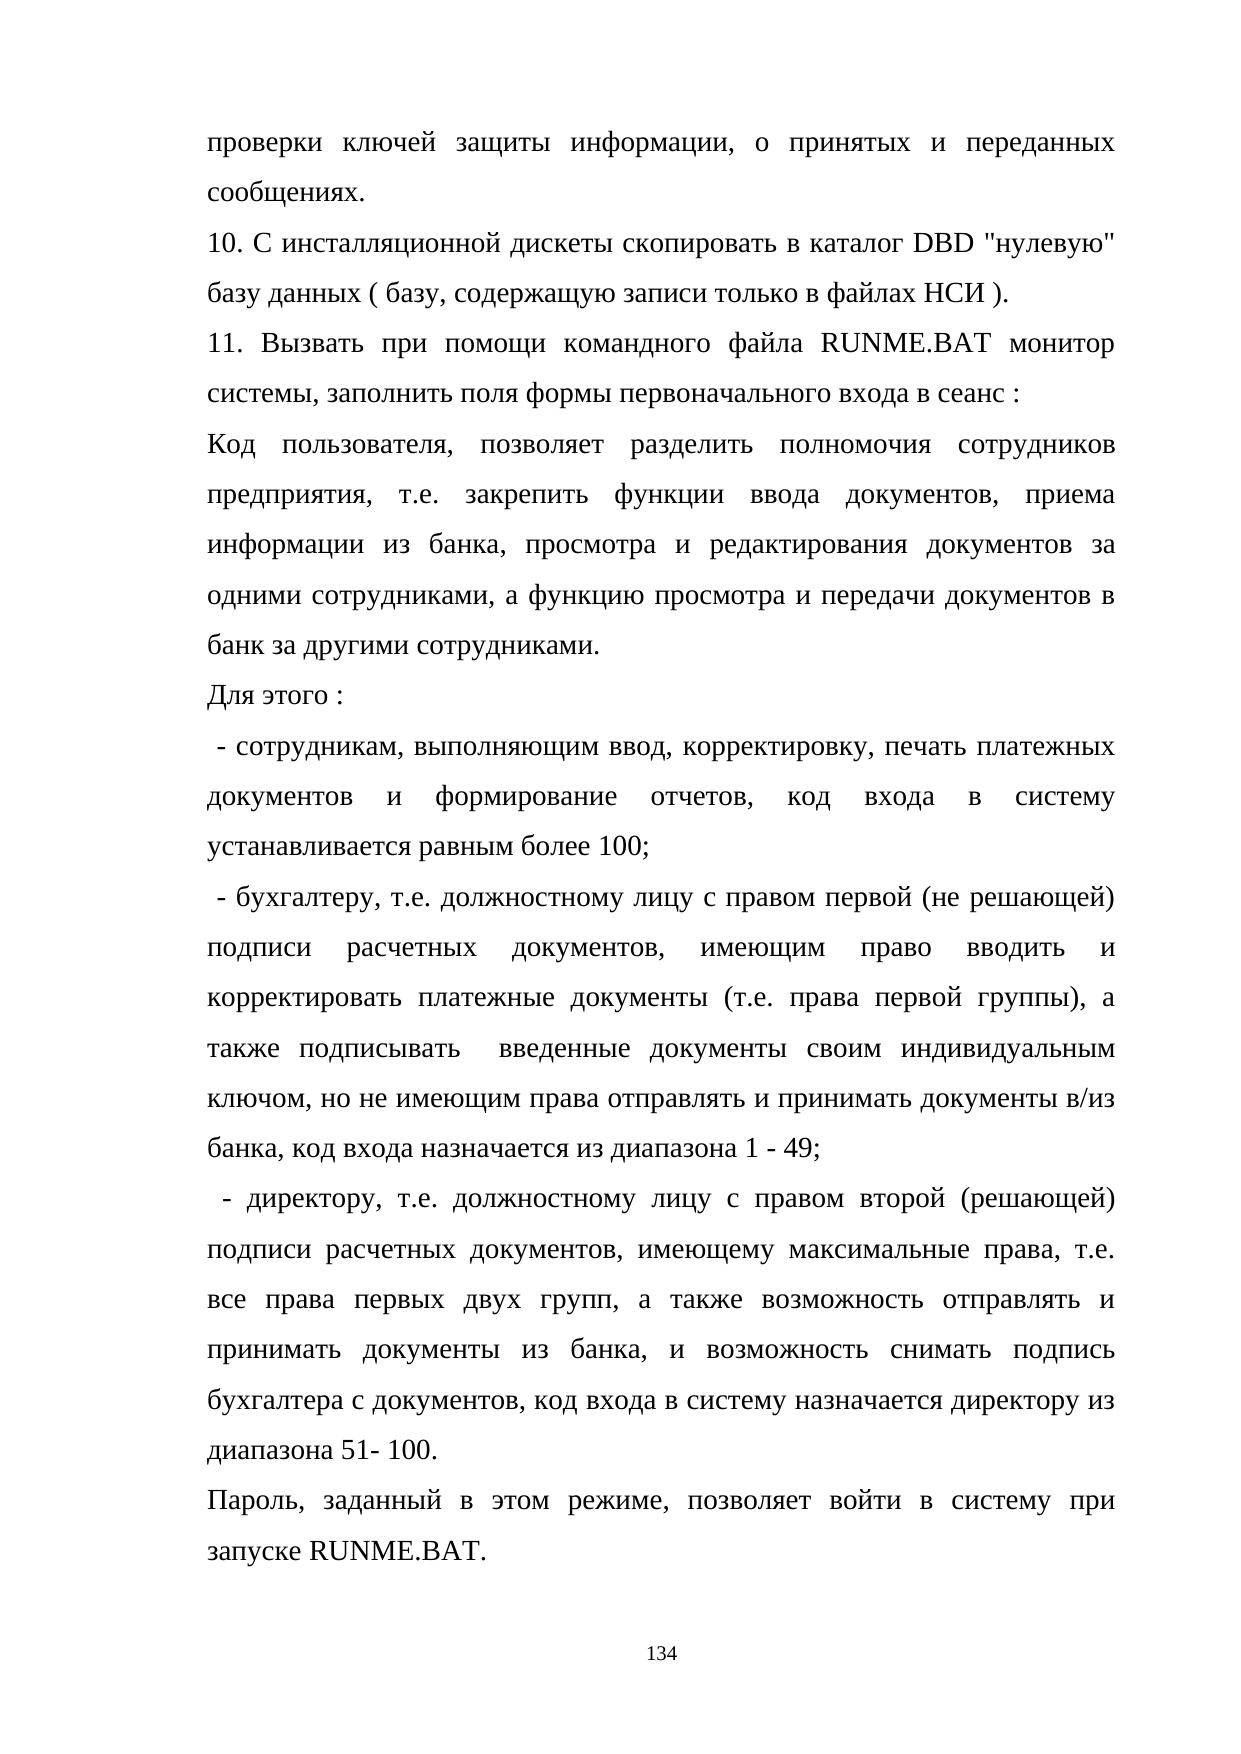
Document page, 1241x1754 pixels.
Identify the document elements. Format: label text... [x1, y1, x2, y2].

text Для этого : [207, 677, 1116, 711]
text Пароль, заданный в этом режиме, позволяет войти в систему при запуске RUNME.BAT. [207, 1482, 1116, 1566]
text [207, 124, 1116, 208]
text - сотрудникам, выполняющим ввод, корректировку, печать платежных документов и формирование отчетов, код входа в систему устанавливается равным более 100; [207, 728, 1116, 862]
text - директору, т.е. должностному лицу с правом второй (решающей) подписи расчетных документов, имеющему максимальные права, т.е. все права первых двух групп, а также возможность отправлять и принимать документы из банка, и возможность снимать подпись бухгалтера с документов, код входа в систему назначается директору из диапазона 51- 100. [207, 1181, 1116, 1466]
text 11. Вызвать при помощи командного файла RUNME.BAT монитор системы, заполнить поля формы первоначального входа в сеанс : [207, 325, 1116, 409]
text 10. С инсталляционной дискеты скопировать в каталог DBD "нулевую" базу данных ( базу, содержащую записи только в файлах НСИ ). [207, 225, 1116, 308]
text - бухгалтеру, т.е. должностному лицу с правом первой (не решающей) подписи расчетных документов, имеющим право вводить и корректировать платежные документы (т.е. права первой группы), а также подписывать введенные документы своим индивидуальным ключом, но не имеющим права отправлять и принимать документы в/из банка, код входа назначается из диапазона 1 - 49; [207, 879, 1116, 1164]
text Код пользователя, позволяет разделить полномочия сотрудников предприятия, т.е. закрепить функции ввода документов, приема информации из банка, просмотра и редактирования документов за одними сотрудниками, а функцию просмотра и передачи документов в банк за другими сотрудниками. [207, 426, 1116, 661]
